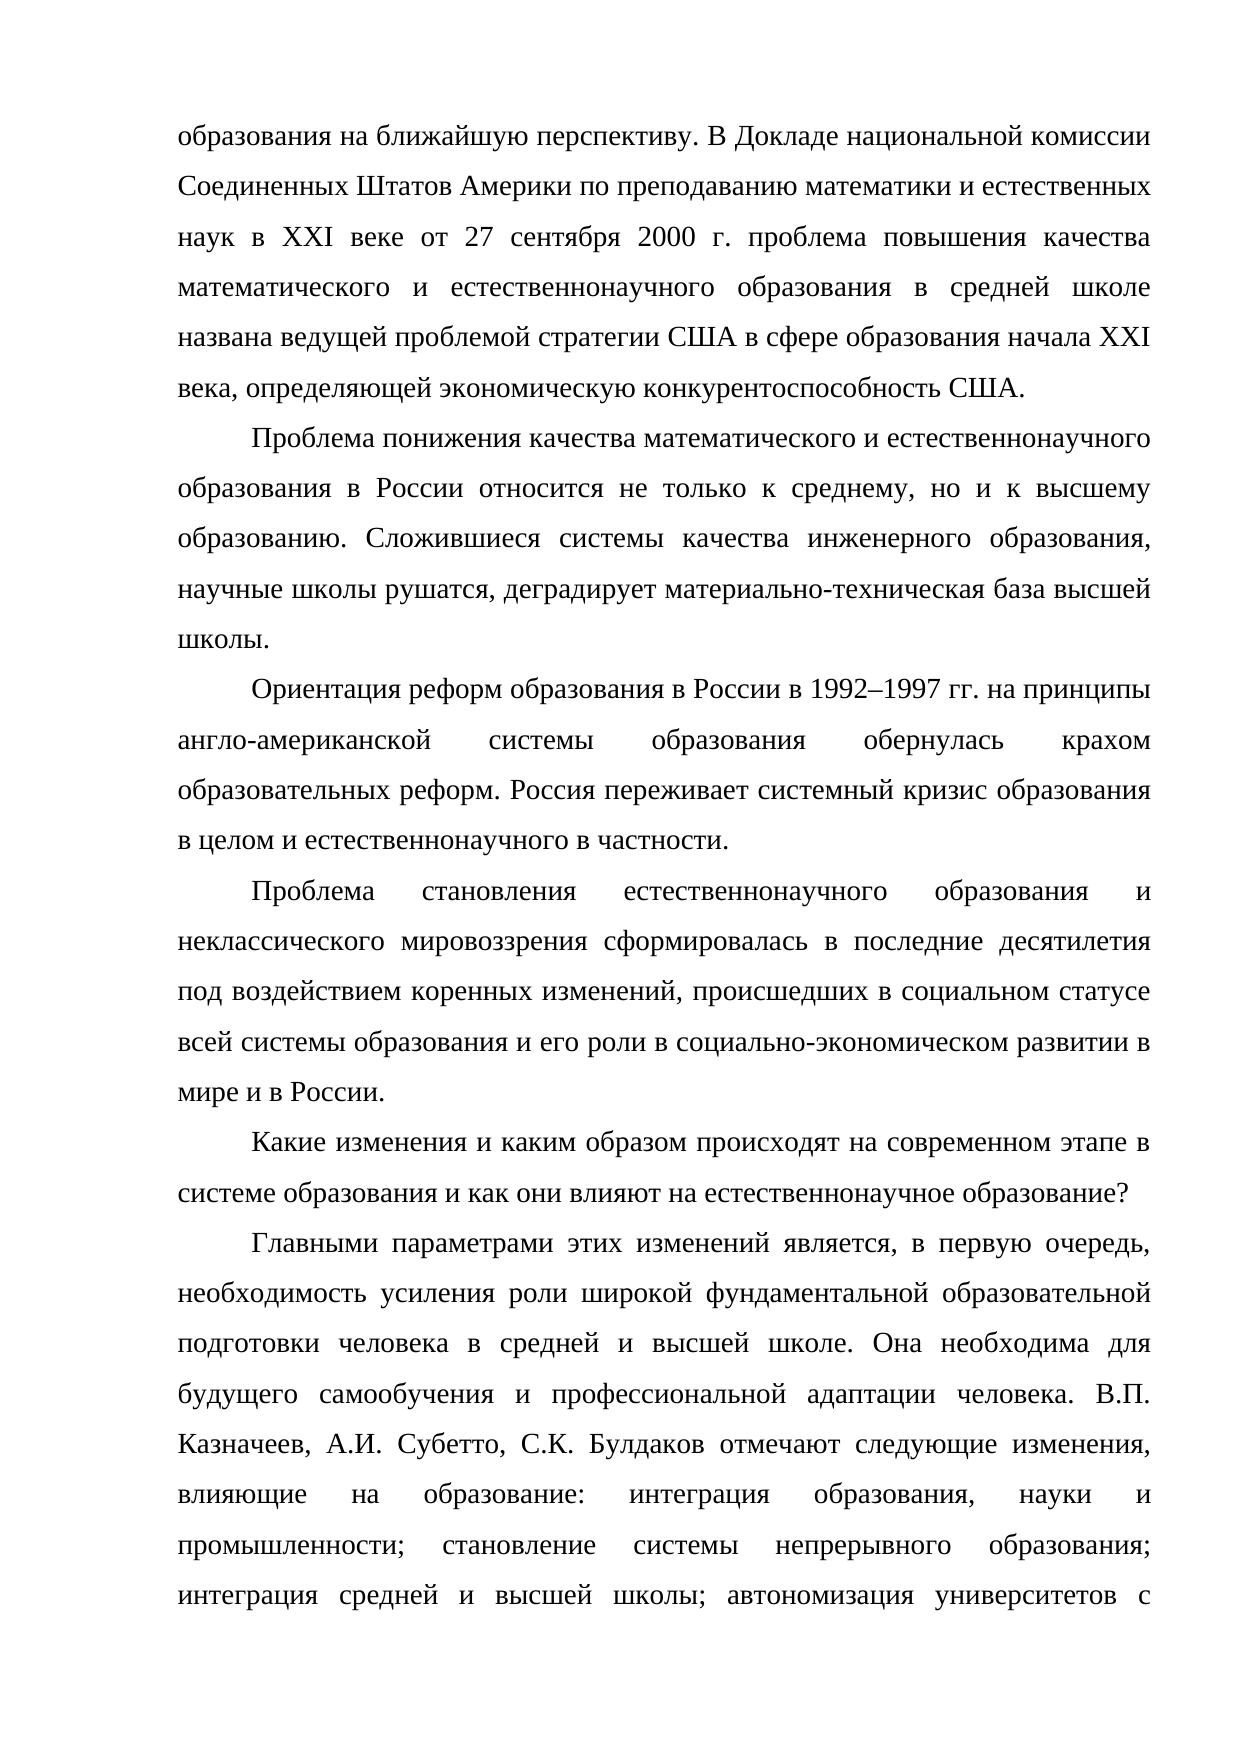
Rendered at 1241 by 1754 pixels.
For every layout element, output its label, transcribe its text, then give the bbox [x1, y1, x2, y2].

text Проблема понижения качества математического и естественнонаучного образования в России относится не только к среднему, но и к высшему образованию. Сложившиеся системы качества инженерного образования, научные школы рушатся, деградирует материально-техническая база высшей школы. [177, 420, 1152, 655]
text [177, 118, 1152, 403]
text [177, 1225, 1152, 1611]
text Проблема становления естественнонаучного образования и неклассического мировоззрения сформировалась в последние десятилетия под воздействием коренных изменений, происшедших в социальном статусе всей системы образования и его роли в социально-экономическом развитии в мире и в России. [177, 873, 1152, 1108]
text Какие изменения и каким образом происходят на современном этапе в системе образования и как они влияют на естественнонаучное образование? [177, 1124, 1152, 1208]
text Ориентация реформ образования в России в 1992–1997 гг. на принципы англо-американской системы образования обернулась крахом образовательных реформ. Россия переживает системный кризис образования в целом и естественнонаучного в частности. [177, 672, 1152, 856]
